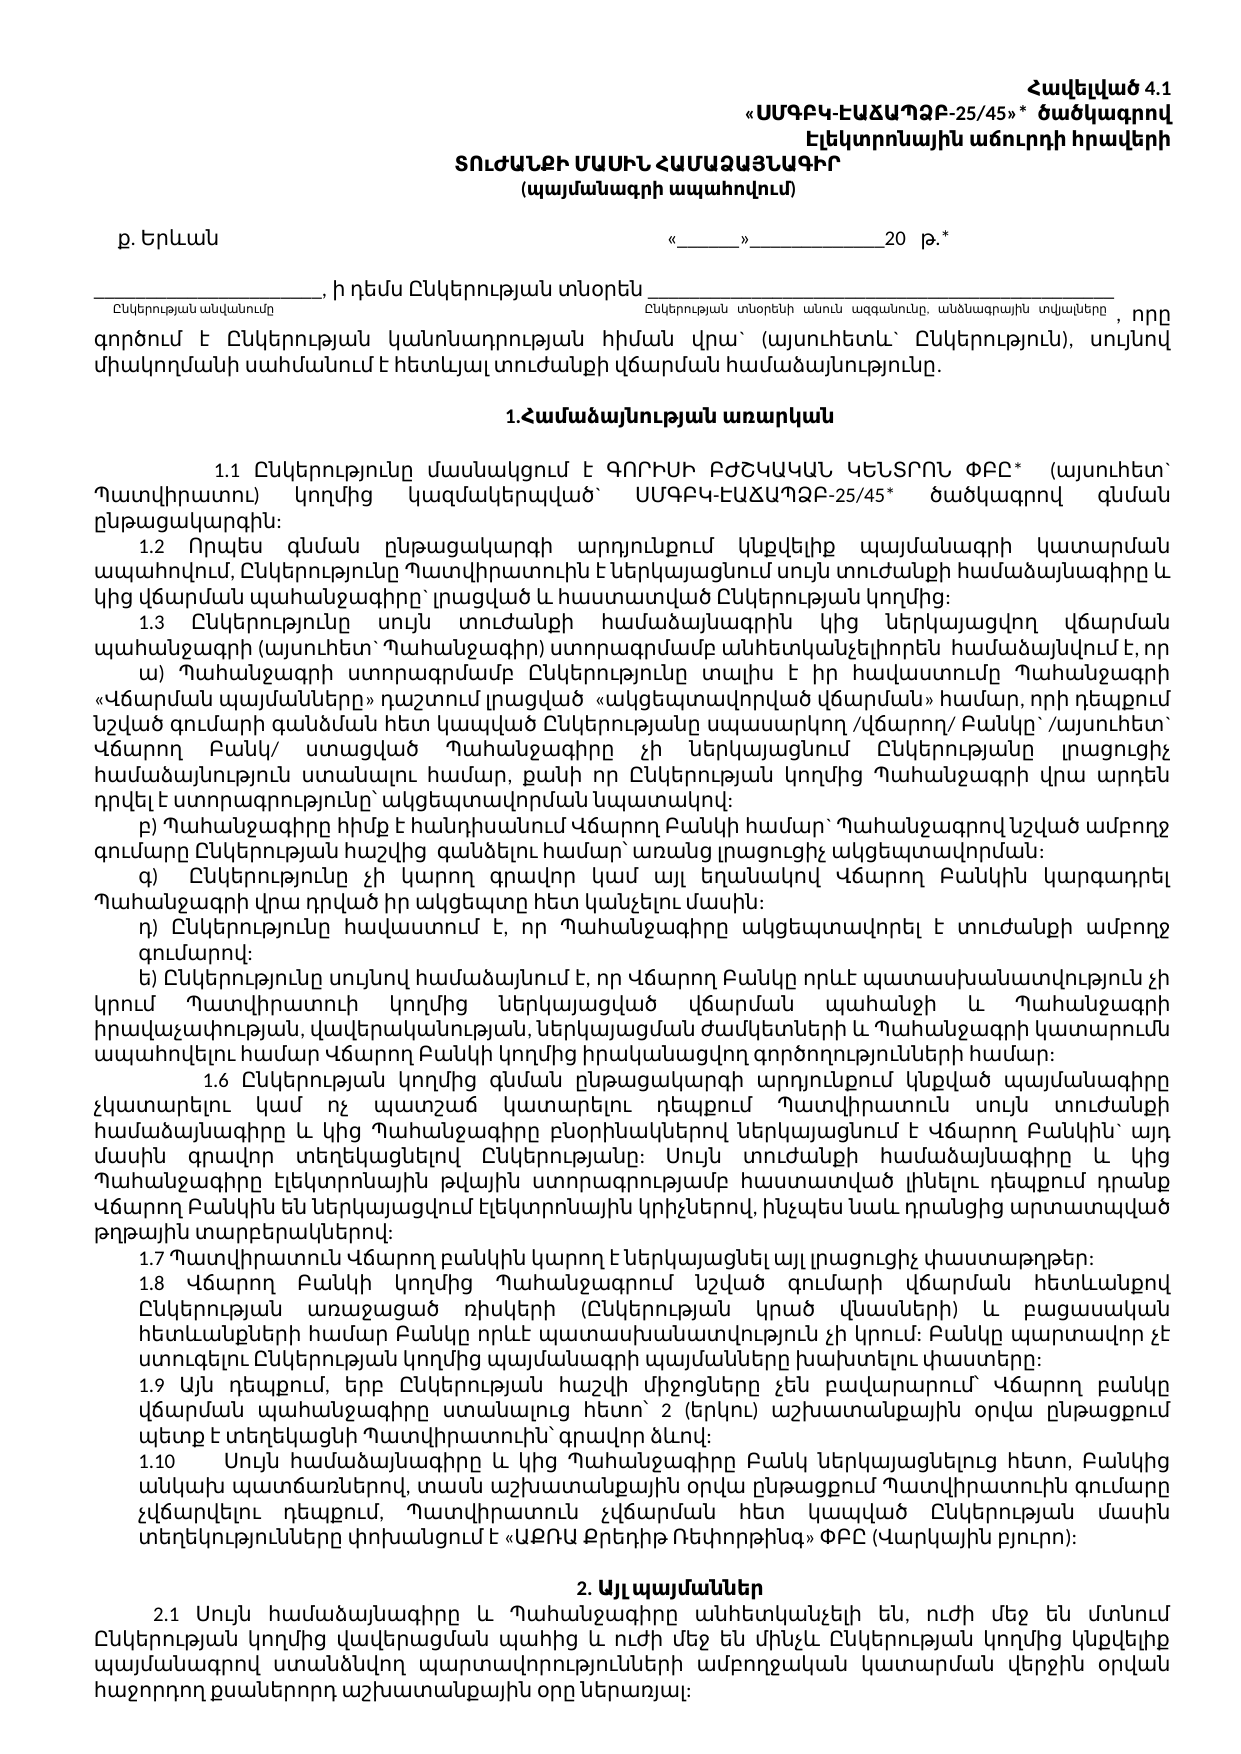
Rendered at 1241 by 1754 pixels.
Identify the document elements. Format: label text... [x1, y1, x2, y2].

text 1.1 Ընկերությունը մասնակցում է ԳՈՐԻՍԻ ԲԺՇԿԱԿԱՆ ԿԵՆՏՐՈՆ ՓԲԸ* (այսուհետ` Պատվիրատու) կողմից կազմակերպված` ՍՄԳԲԿ-ԷԱՃԱՊՁԲ-25/45* ծածկագրով գնման ընթացակարգին: [94, 457, 1171, 533]
text 1.3 Ընկերությունը սույն տուժանքի համաձայնագրին կից ներկայացվող վճարման պահանջագրի (այսուհետ` Պահանջագիր) ստորագրմամբ անհետկանչելիորեն համաձայնվում է, որ [94, 609, 1171, 660]
text ա) Պահանջագրի ստորագրմամբ Ընկերությունը տալիս է իր հավաստումը Պահանջագրի «Վճարման պայմանները» դաշտում լրացված «ակցեպտավորված վճարման» համար, որի դեպքում նշված գումարի գանձման հետ կապված Ընկերությանը սպասարկող /վճարող/ Բանկը` /այսուհետ` Վճարող Բանկ/ ստացված Պահանջագիրը չի ներկայացնում Ընկերությանը լրացուցիչ համաձայնություն ստանալու համար, քանի որ Ընկերության կողմից Պահանջագրի վրա արդեն դրվել է ստորագրությունը՝ ակցեպտավորման նպատակով: [94, 660, 1171, 813]
text 2.1 Սույն համաձայնագիրը և Պահանջագիրը անհետկանչելի են, ուժի մեջ են մտնում Ընկերության կողմից վավերացման պահից և ուժի մեջ են մինչև Ընկերության կողմից կնքվելիք պայմանագրով ստանձնվող պարտավորությունների ամբողջական կատարման վերջին օրվան հաջորդող քսաներորդ աշխատանքային օրը ներառյալ: [94, 1601, 1171, 1702]
text 1.9 Այն դեպքում, երբ Ընկերության հաշվի միջոցները չեն բավարարում՝ Վճարող բանկը վճարման պահանջագիրը ստանալուց հետո՝ 2 (երկու) աշխատանքային օրվա ընթացքում պետք է տեղեկացնի Պատվիրատուին՝ գրավոր ձևով: [138, 1372, 1171, 1448]
text Ընկերության անվանումը Ընկերության տնօրենի անուն ազգանունը, անձնագրային տվյալները , որը գործում է Ընկերության կանոնադրության հիման վրա` (այսուհետև` Ընկերություն), սույնով միակողմանի սահմանում է հետևյալ տուժանքի վճարման համաձայնությունը. [94, 301, 1171, 377]
text 1.2 Որպես գնման ընթացակարգի արդյունքում կնքվելիք պայմանագրի կատարման ապահովում, Ընկերությունը Պատվիրատուին է ներկայացնում սույն տուժանքի համաձայնագիրը և կից վճարման պահանջագիրը` լրացված և հաստատված Ընկերության կողմից: [94, 533, 1171, 609]
text 1.7 Պատվիրատուն Վճարող բանկին կարող է ներկայացնել այլ լրացուցիչ փաստաթղթեր: [138, 1245, 1171, 1270]
text գ) Ընկերությունը չի կարող գրավոր կամ այլ եղանակով Վճարող Բանկին կարգադրել Պահանջագրի վրա դրված իր ակցեպտը հետ կանչելու մասին: [94, 864, 1171, 914]
text 1.8 Վճարող Բանկի կողմից Պահանջագրում նշված գումարի վճարման հետևանքով Ընկերության առաջացած ռիսկերի (Ընկերության կրած վնասների) և բացասական հետևանքների համար Բանկը որևէ պատասխանատվություն չի կրում: Բանկը պարտավոր չէ ստուգելու Ընկերության կողմից պայմանագրի պայմանները խախտելու փաստերը: [138, 1270, 1171, 1372]
text դ) Ընկերությունը հավաստում է, որ Պահանջագիրը ակցեպտավորել է տուժանքի ամբողջ գումարով: [138, 914, 1171, 965]
text Էլեկտրոնային աճուրդի հրավերի [94, 126, 1171, 151]
text ՏՈւԺԱՆՔԻ ՄԱՍԻՆ ՀԱՄԱՁԱՅՆԱԳԻՐ [94, 151, 1171, 177]
text 2. Այլ պայմաններ [169, 1575, 1171, 1601]
text «ՍՄԳԲԿ-ԷԱՃԱՊՁԲ-25/45»* ծածկագրով [94, 100, 1171, 126]
text ք. Երևան «______»_____________20 թ.* [94, 225, 1171, 250]
text Հավելված 4.1 [94, 75, 1171, 100]
text 1.Համաձայնության առարկան [169, 403, 1171, 428]
text (պայմանագրի ապահովում) [94, 177, 1171, 199]
text ե) Ընկերությունը սույնով համաձայնում է, որ Վճարող Բանկը որևէ պատասխանատվություն չի կրում Պատվիրատուի կողմից ներկայացված վճարման պահանջի և Պահանջագրի իրավաչափության, վավերականության, ներկայացման ժամկետների և Պահանջագրի կատարումն ապահովելու համար Վճարող Բանկի կողմից իրականացվող գործողությունների համար: [94, 965, 1171, 1067]
text ______________________, ի դեմս Ընկերության տնօրեն _____________________________________________ [94, 276, 1171, 301]
text բ) Պահանջագիրը հիմք է հանդիսանում Վճարող Բանկի համար` Պահանջագրով նշված ամբողջ գումարը Ընկերության հաշվից գանձելու համար՝ առանց լրացուցիչ ակցեպտավորման: [94, 813, 1171, 864]
text 1.10 Սույն համաձայնագիրը և կից Պահանջագիրը Բանկ ներկայացնելուց հետո, Բանկից անկախ պատճառներով, տասն աշխատանքային օրվա ընթացքում Պատվիրատուին գումարը չվճարվելու դեպքում, Պատվիրատուն չվճարման հետ կապված Ընկերության մասին տեղեկությունները փոխանցում է «ԱՔՌԱ Քրեդիթ Ռեփորթինգ» ՓԲԸ (Վարկային բյուրո): [138, 1448, 1171, 1550]
text 1.6 Ընկերության կողմից գնման ընթացակարգի արդյունքում կնքված պայմանագիրը չկատարելու կամ ոչ պատշաճ կատարելու դեպքում Պատվիրատուն սույն տուժանքի համաձայնագիրը և կից Պահանջագիրը բնօրինակներով ներկայացնում է Վճարող Բանկին` այդ մասին գրավոր տեղեկացնելով Ընկերությանը: Սույն տուժանքի համաձայնագիրը և կից Պահանջագիրը էլեկտրոնային թվային ստորագրությամբ հաստատված լինելու դեպքում դրանք Վճարող Բանկին են ներկայացվում էլեկտրոնային կրիչներով, ինչպես նաև դրանցից արտատպված թղթային տարբերակներով: [94, 1067, 1171, 1245]
